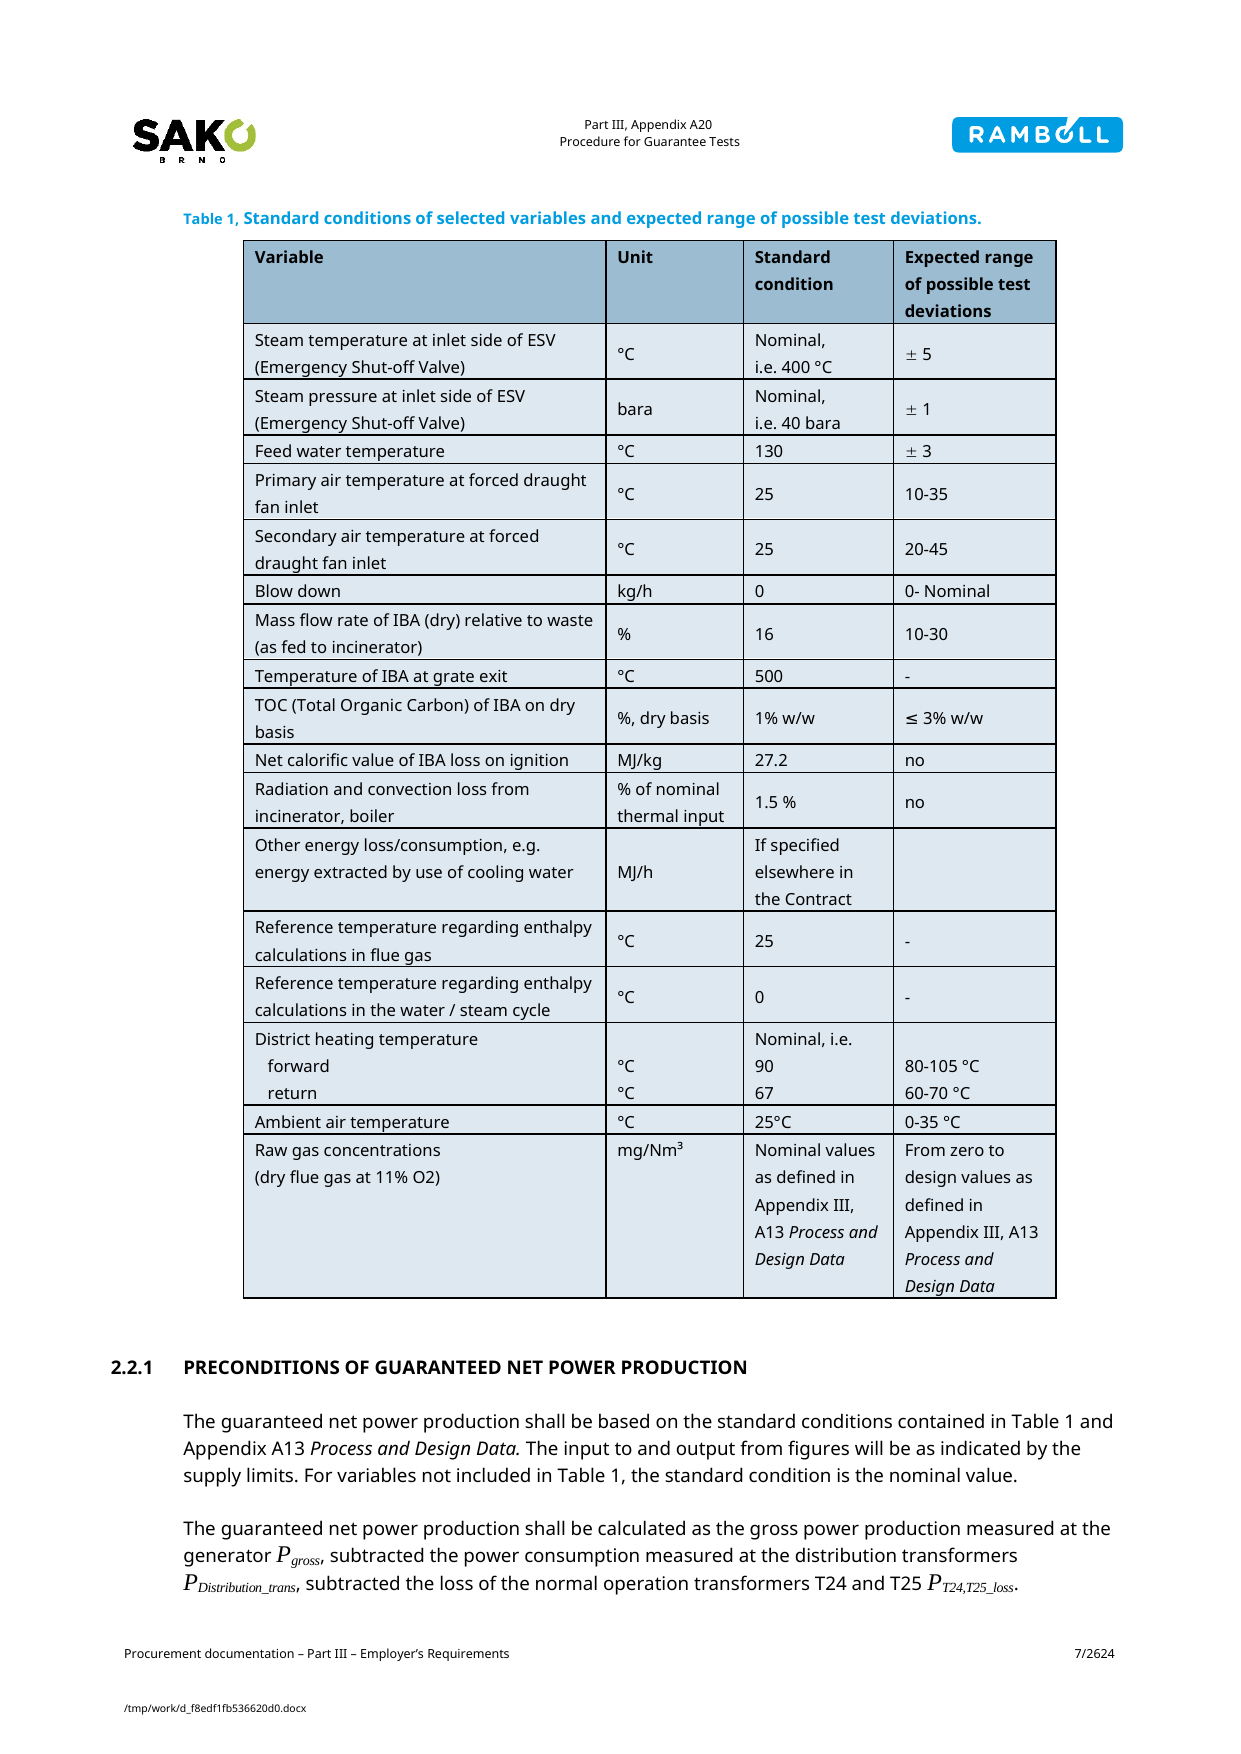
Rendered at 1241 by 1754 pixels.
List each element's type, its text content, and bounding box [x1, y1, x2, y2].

table_cell 0 [744, 967, 893, 1022]
table_header Expected range of possible test deviations [894, 241, 1055, 323]
table_cell 0 [744, 576, 893, 603]
table_cell Steam pressure at inlet side of ESV (Emergency Shut-off Valve) [244, 380, 605, 434]
table_cell MJ/kg [607, 745, 743, 772]
table_cell Nominal, i.e. 40 bara [744, 380, 893, 434]
table_cell mg/Nm³ [607, 1135, 743, 1297]
table_cell 5 [894, 324, 1055, 378]
table_cell If specified elsewhere in the Contract [744, 829, 893, 910]
table_cell 80-105 °C 60-70 °C [894, 1023, 1055, 1104]
table_cell Steam temperature at inlet side of ESV (Emergency Shut-off Valve) [244, 324, 605, 378]
table_cell % of nominal thermal input [607, 773, 743, 827]
table_cell From zero to design values as defined in Appendix III, A13 Process and Design Data [894, 1135, 1055, 1297]
table_cell Secondary air temperature at forced draught fan inlet [244, 520, 605, 574]
table_cell 0-35 °C [894, 1106, 1055, 1133]
table_cell TOC (Total Organic Carbon) of IBA on dry basis [244, 689, 605, 743]
table_cell 25°C [744, 1106, 893, 1133]
table_cell kg/h [607, 576, 743, 603]
table_cell - [894, 660, 1055, 687]
table_cell Temperature of IBA at grate exit [244, 660, 605, 687]
table_cell 0- Nominal [894, 576, 1055, 603]
table_cell MJ/h [607, 829, 743, 910]
table_cell 130 [744, 436, 893, 463]
table_cell 1.5 % [744, 773, 893, 827]
table_cell °C °C [607, 1023, 743, 1104]
table_cell no [894, 745, 1055, 772]
table_cell °C [607, 436, 743, 463]
table_cell Blow down [244, 576, 605, 603]
table_cell ≤ 3% w/w [894, 689, 1055, 743]
table_header Variable [244, 241, 605, 323]
table_cell Mass flow rate of IBA (dry) relative to waste (as fed to incinerator) [244, 605, 605, 658]
table_cell 10-30 [894, 605, 1055, 658]
table_cell 25 [744, 464, 893, 518]
table_cell Primary air temperature at forced draught fan inlet [244, 464, 605, 518]
table_cell °C [607, 324, 743, 378]
table_cell - [894, 967, 1055, 1022]
table_cell Radiation and convection loss from incinerator, boiler [244, 773, 605, 827]
table_cell Reference temperature regarding enthalpy calculations in the water / steam cycle [244, 967, 605, 1022]
table_header Standard condition [744, 241, 893, 323]
text The guaranteed net power production shall be based on the standard conditions contained in Table 1 and Appendix A13 Process and Design Data. The input to and output from figures will be as indicated by the supply limits. For variables not included in Table 1, the standard condition is the nominal value. [183, 1407, 1116, 1488]
table_cell 25 [744, 520, 893, 574]
table_cell °C [607, 967, 743, 1022]
table_cell °C [607, 660, 743, 687]
table_cell %, dry basis [607, 689, 743, 743]
table_cell District heating temperature forward return [244, 1023, 605, 1104]
table_cell °C [607, 464, 743, 518]
text Table 1, Standard conditions of selected variables and expected range of possible test deviations. [183, 207, 1116, 229]
table_cell Net calorific value of IBA loss on ignition [244, 745, 605, 772]
table_cell 16 [744, 605, 893, 658]
table_cell Raw gas concentrations (dry flue gas at 11% O2) [244, 1135, 605, 1297]
table_cell Nominal, i.e. 400 °C [744, 324, 893, 378]
table_cell 25 [744, 912, 893, 966]
table_cell bara [607, 380, 743, 434]
subtitle Preconditions of Guaranteed Net Power Production [153, 1353, 1116, 1380]
table_cell 27.2 [744, 745, 893, 772]
table_cell 500 [744, 660, 893, 687]
picture [132, 119, 256, 163]
table_cell 10-35 [894, 464, 1055, 518]
table_cell % [607, 605, 743, 658]
table_cell 1% w/w [744, 689, 893, 743]
text The guaranteed net power production shall be calculated as the gross power production measured at the generator Pgross, subtracted the power consumption measured at the distribution transformers PDistribution_trans, subtracted the loss of the normal operation transformers T24 and T25 PT24,T25_loss. [183, 1513, 1116, 1596]
table_cell 3 [894, 436, 1055, 463]
table_cell °C [607, 912, 743, 966]
table_cell Other energy loss/consumption, e.g. energy extracted by use of cooling water [244, 829, 605, 910]
table_cell °C [607, 1106, 743, 1133]
table_cell no [894, 773, 1055, 827]
table_cell Nominal values as defined in Appendix III, A13 Process and Design Data [744, 1135, 893, 1297]
table_cell Feed water temperature [244, 436, 605, 463]
table_cell °C [607, 520, 743, 574]
table_cell Reference temperature regarding enthalpy calculations in flue gas [244, 912, 605, 966]
table_cell Nominal, i.e. 90 67 [744, 1023, 893, 1104]
table_cell 1 [894, 380, 1055, 434]
table_header Unit [607, 241, 743, 323]
table_cell Ambient air temperature [244, 1106, 605, 1133]
table_cell [894, 829, 1055, 910]
table_cell 20-45 [894, 520, 1055, 574]
table_cell - [894, 912, 1055, 966]
